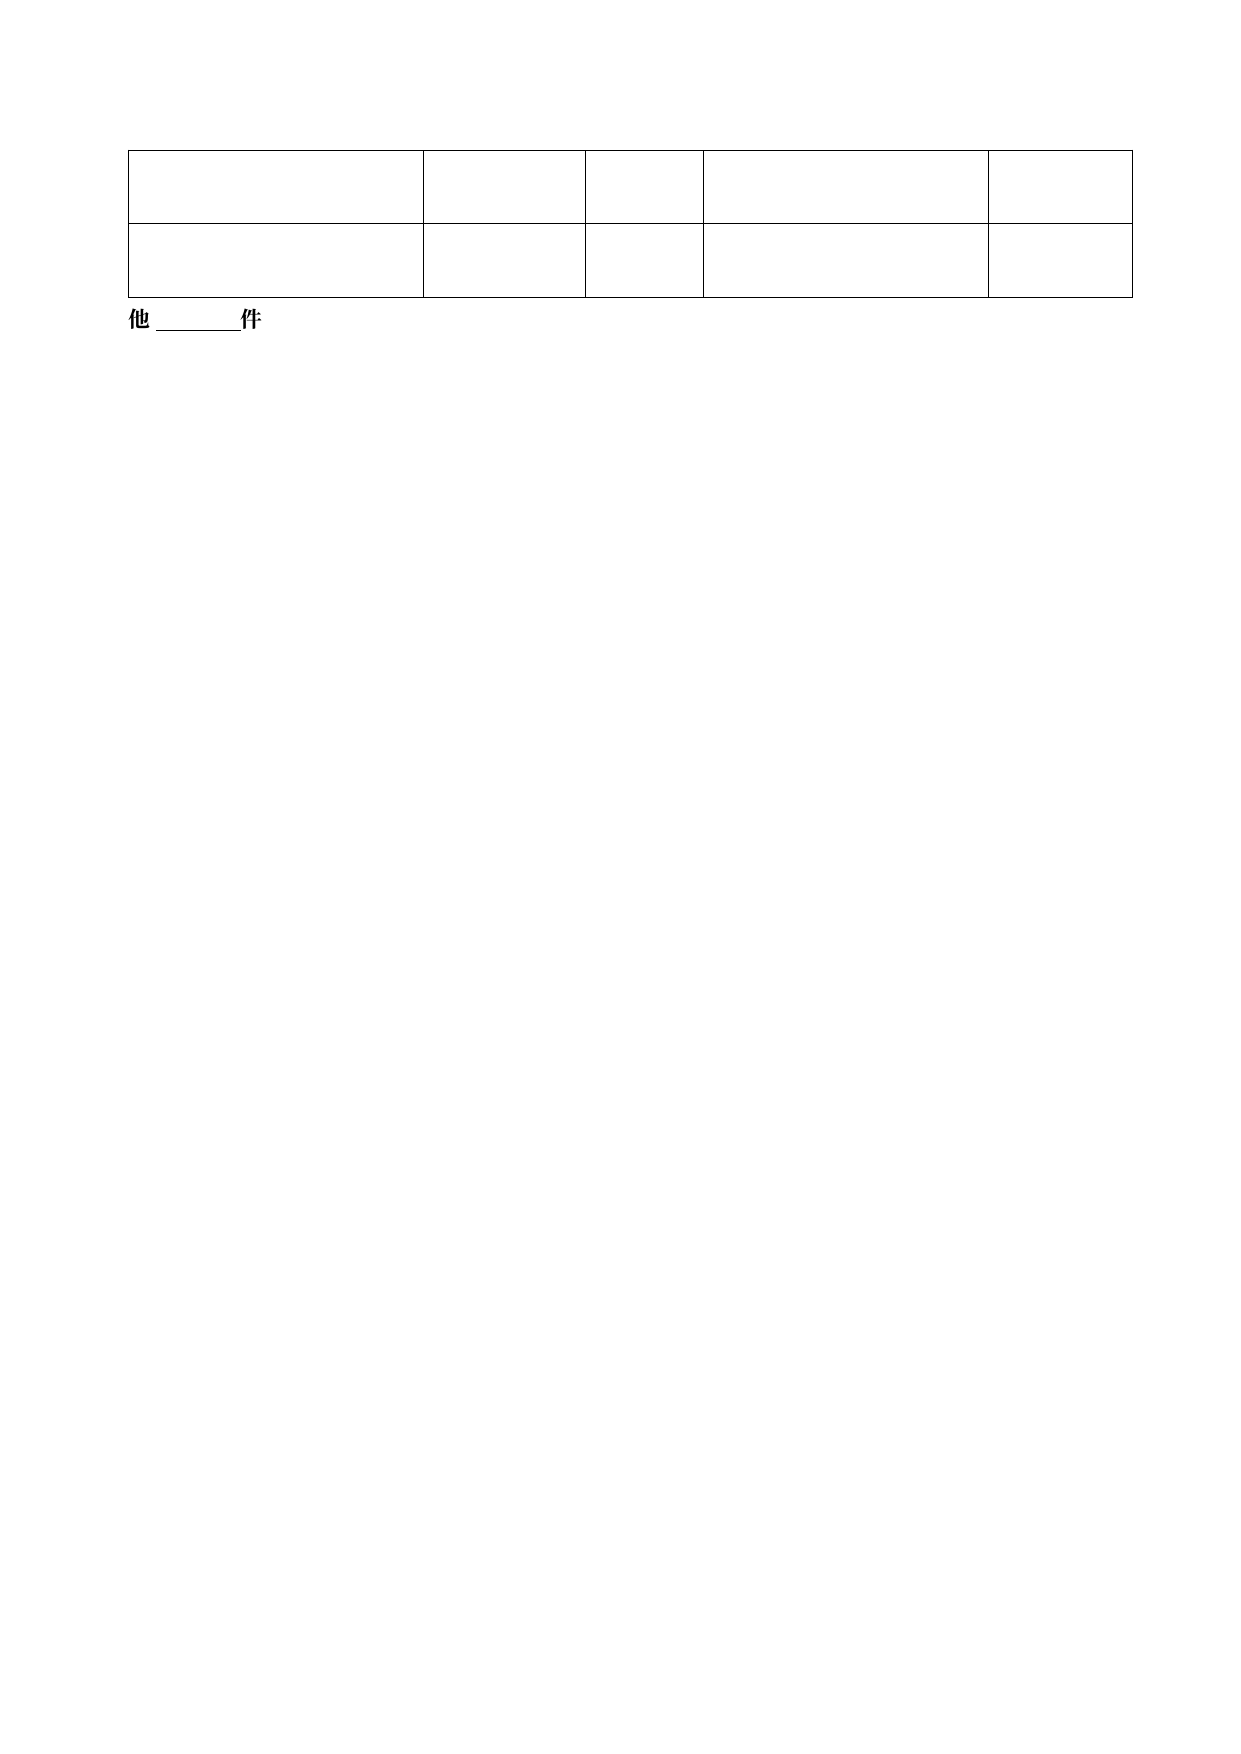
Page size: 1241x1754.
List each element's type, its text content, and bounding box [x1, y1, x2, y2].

table_cell [129, 224, 423, 297]
table_cell [586, 151, 703, 223]
text 他 件 [128, 298, 1112, 339]
table_cell [704, 151, 988, 223]
table_cell [424, 224, 585, 297]
table_cell [704, 224, 988, 297]
table_cell [586, 224, 703, 297]
table_cell [129, 151, 423, 223]
table_cell [989, 224, 1132, 297]
table_cell [989, 151, 1132, 223]
table_cell [424, 151, 585, 223]
